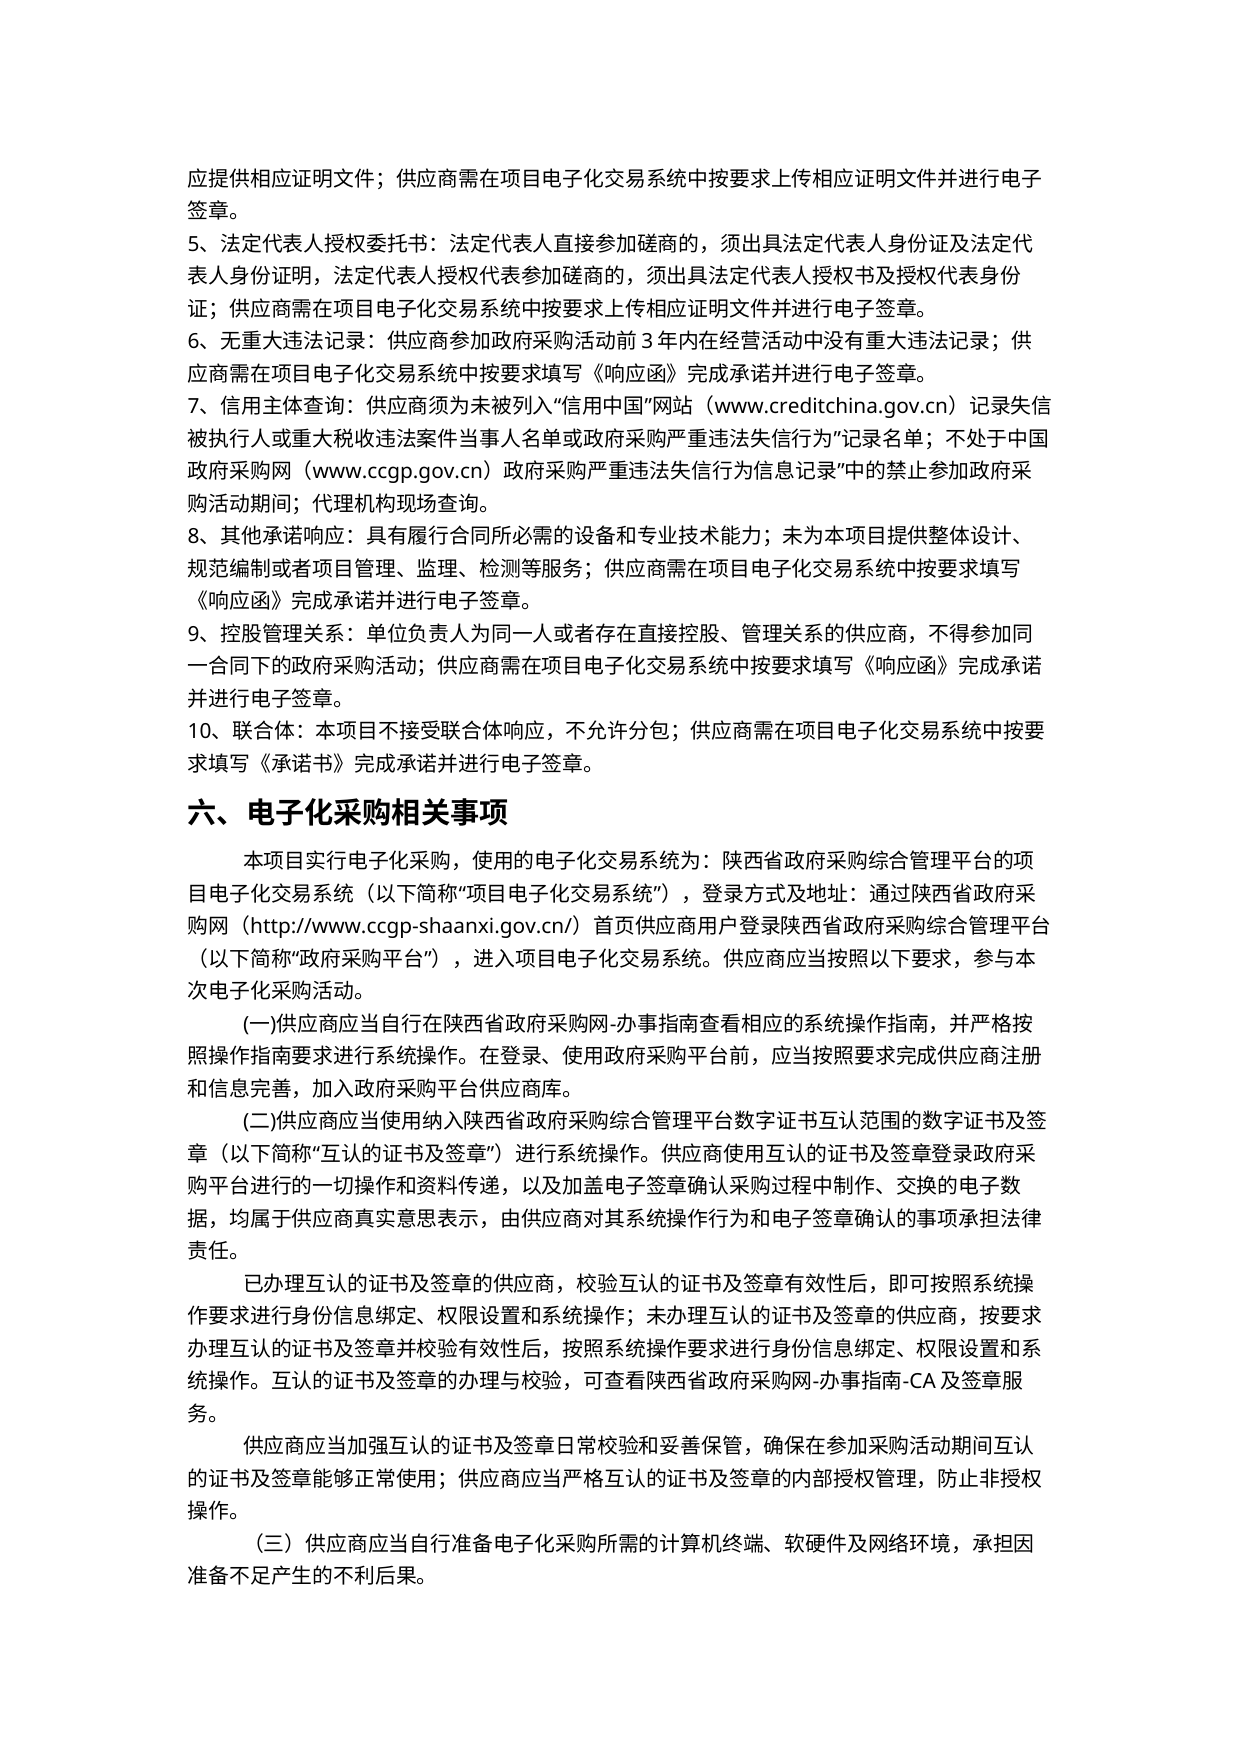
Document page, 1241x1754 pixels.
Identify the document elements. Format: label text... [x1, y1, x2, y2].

text (二)供应商应当使用纳入陕西省政府采购综合管理平台数字证书互认范围的数字证书及签章（以下简称“互认的证书及签章”）进行系统操作。供应商使用互认的证书及签章登录政府采购平台进行的一切操作和资料传递，以及加盖电子签章确认采购过程中制作、交换的电子数据，均属于供应商真实意思表示，由供应商对其系统操作行为和电子签章确认的事项承担法律责任。 [187, 1104, 1053, 1267]
text (一)供应商应当自行在陕西省政府采购网-办事指南查看相应的系统操作指南，并严格按照操作指南要求进行系统操作。在登录、使用政府采购平台前，应当按照要求完成供应商注册和信息完善，加入政府采购平台供应商库。 [187, 1007, 1053, 1104]
text 已办理互认的证书及签章的供应商，校验互认的证书及签章有效性后，即可按照系统操作要求进行身份信息绑定、权限设置和系统操作；未办理互认的证书及签章的供应商，按要求办理互认的证书及签章并校验有效性后，按照系统操作要求进行身份信息绑定、权限设置和系统操作。互认的证书及签章的办理与校验，可查看陕西省政府采购网-办事指南-CA及签章服务。 [187, 1267, 1053, 1429]
text （三）供应商应当自行准备电子化采购所需的计算机终端、软硬件及网络环境，承担因准备不足产生的不利后果。 [187, 1527, 1053, 1592]
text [187, 162, 1053, 227]
text 5、法定代表人授权委托书：法定代表人直接参加磋商的，须出具法定代表人身份证及法定代表人身份证明，法定代表人授权代表参加磋商的，须出具法定代表人授权书及授权代表身份证；供应商需在项目电子化交易系统中按要求上传相应证明文件并进行电子签章。 [187, 227, 1053, 324]
text 六、电子化采购相关事项 [187, 779, 1053, 844]
text 9、控股管理关系：单位负责人为同一人或者存在直接控股、管理关系的供应商，不得参加同一合同下的政府采购活动；供应商需在项目电子化交易系统中按要求填写《响应函》完成承诺并进行电子签章。 [187, 617, 1053, 714]
text 7、信用主体查询：供应商须为未被列入“信用中国”网站（www.creditchina.gov.cn）记录失信被执行人或重大税收违法案件当事人名单或政府采购严重违法失信行为”记录名单；不处于中国政府采购网（www.ccgp.gov.cn）政府采购严重违法失信行为信息记录”中的禁止参加政府采购活动期间；代理机构现场查询。 [187, 389, 1053, 519]
text 6、无重大违法记录：供应商参加政府采购活动前3年内在经营活动中没有重大违法记录；供应商需在项目电子化交易系统中按要求填写《响应函》完成承诺并进行电子签章。 [187, 324, 1053, 389]
text 10、联合体：本项目不接受联合体响应，不允许分包；供应商需在项目电子化交易系统中按要求填写《承诺书》完成承诺并进行电子签章。 [187, 714, 1053, 779]
text 供应商应当加强互认的证书及签章日常校验和妥善保管，确保在参加采购活动期间互认的证书及签章能够正常使用；供应商应当严格互认的证书及签章的内部授权管理，防止非授权操作。 [187, 1429, 1053, 1527]
text 8、其他承诺响应：具有履行合同所必需的设备和专业技术能力；未为本项目提供整体设计、规范编制或者项目管理、监理、检测等服务；供应商需在项目电子化交易系统中按要求填写《响应函》完成承诺并进行电子签章。 [187, 519, 1053, 617]
text 本项目实行电子化采购，使用的电子化交易系统为：陕西省政府采购综合管理平台的项目电子化交易系统（以下简称“项目电子化交易系统”），登录方式及地址：通过陕西省政府采购网（http://www.ccgp-shaanxi.gov.cn/）首页供应商用户登录陕西省政府采购综合管理平台（以下简称“政府采购平台”），进入项目电子化交易系统。供应商应当按照以下要求，参与本次电子化采购活动。 [187, 844, 1053, 1007]
